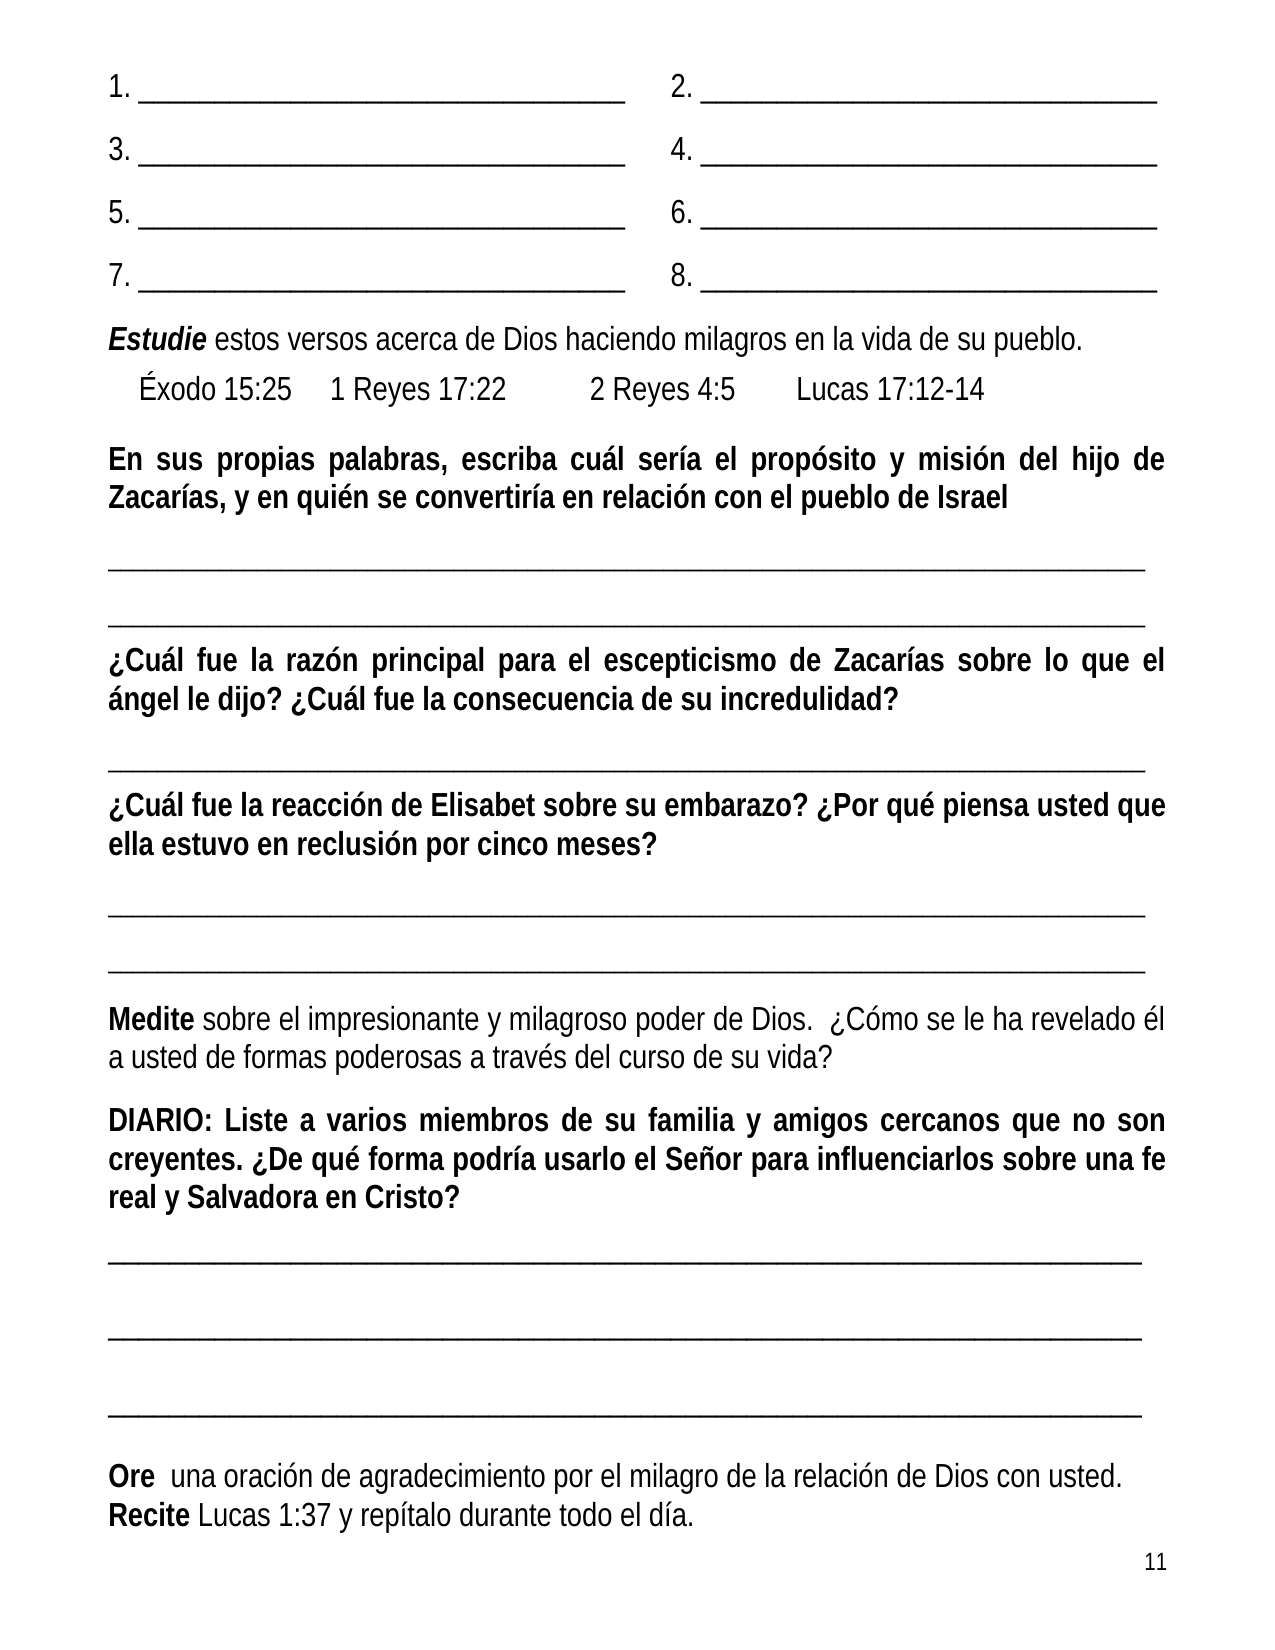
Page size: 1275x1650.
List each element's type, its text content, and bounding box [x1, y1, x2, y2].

text ____________________________________________________________________ [108, 1304, 1167, 1342]
text ¿Cuál fue la reacción de Elisabet sobre su embarazo? ¿Por qué piensa usted que ella estuvo en reclusión por cinco meses? [108, 786, 1167, 862]
text Recite Lucas 1:37 y repítalo durante todo el día. [108, 1495, 1167, 1533]
text 7. ________________________________ 8. ______________________________ [108, 256, 1167, 294]
text En sus propias palabras, escriba cuál sería el propósito y misión del hijo de Zacarías, y en quién se convertiría en relación con el pueblo de Israel [108, 439, 1167, 516]
text ____________________________________________________________________________________ [108, 943, 1167, 974]
text ____________________________________________________________________________________ [108, 597, 1167, 628]
text ____________________________________________________________________________________ [108, 541, 1167, 572]
text Éxodo 15:25 1 Reyes 17:22 2 Reyes 4:5 Lucas 17:12-14 [108, 370, 1167, 408]
text 1. ________________________________ 2. ______________________________ [108, 66, 1167, 104]
text ____________________________________________________________________ [108, 1380, 1167, 1418]
text ¿Cuál fue la razón principal para el escepticismo de Zacarías sobre lo que el ángel le dijo? ¿Cuál fue la consecuencia de su incredulidad? [108, 641, 1167, 717]
text ____________________________________________________________________ [108, 1227, 1167, 1265]
text DIARIO: Liste a varios miembros de su familia y amigos cercanos que no son creyentes. ¿De qué forma podría usarlo el Señor para influenciarlos sobre una fe real y Salvadora en Cristo? [108, 1101, 1167, 1215]
text 3. ________________________________ 4. ______________________________ [108, 129, 1167, 167]
text Estudie estos versos acerca de Dios haciendo milagros en la vida de su pueblo. [108, 319, 1167, 357]
text 5. ________________________________ 6. ______________________________ [108, 192, 1167, 231]
text Ore una oración de agradecimiento por el milagro de la relación de Dios con usted. [108, 1457, 1167, 1495]
text Medite sobre el impresionante y milagroso poder de Dios. ¿Cómo se le ha revelado él a usted de formas poderosas a través del curso de su vida? [108, 999, 1167, 1076]
text ____________________________________________________________________________________ [108, 887, 1167, 918]
text ____________________________________________________________________________________ [108, 742, 1167, 773]
